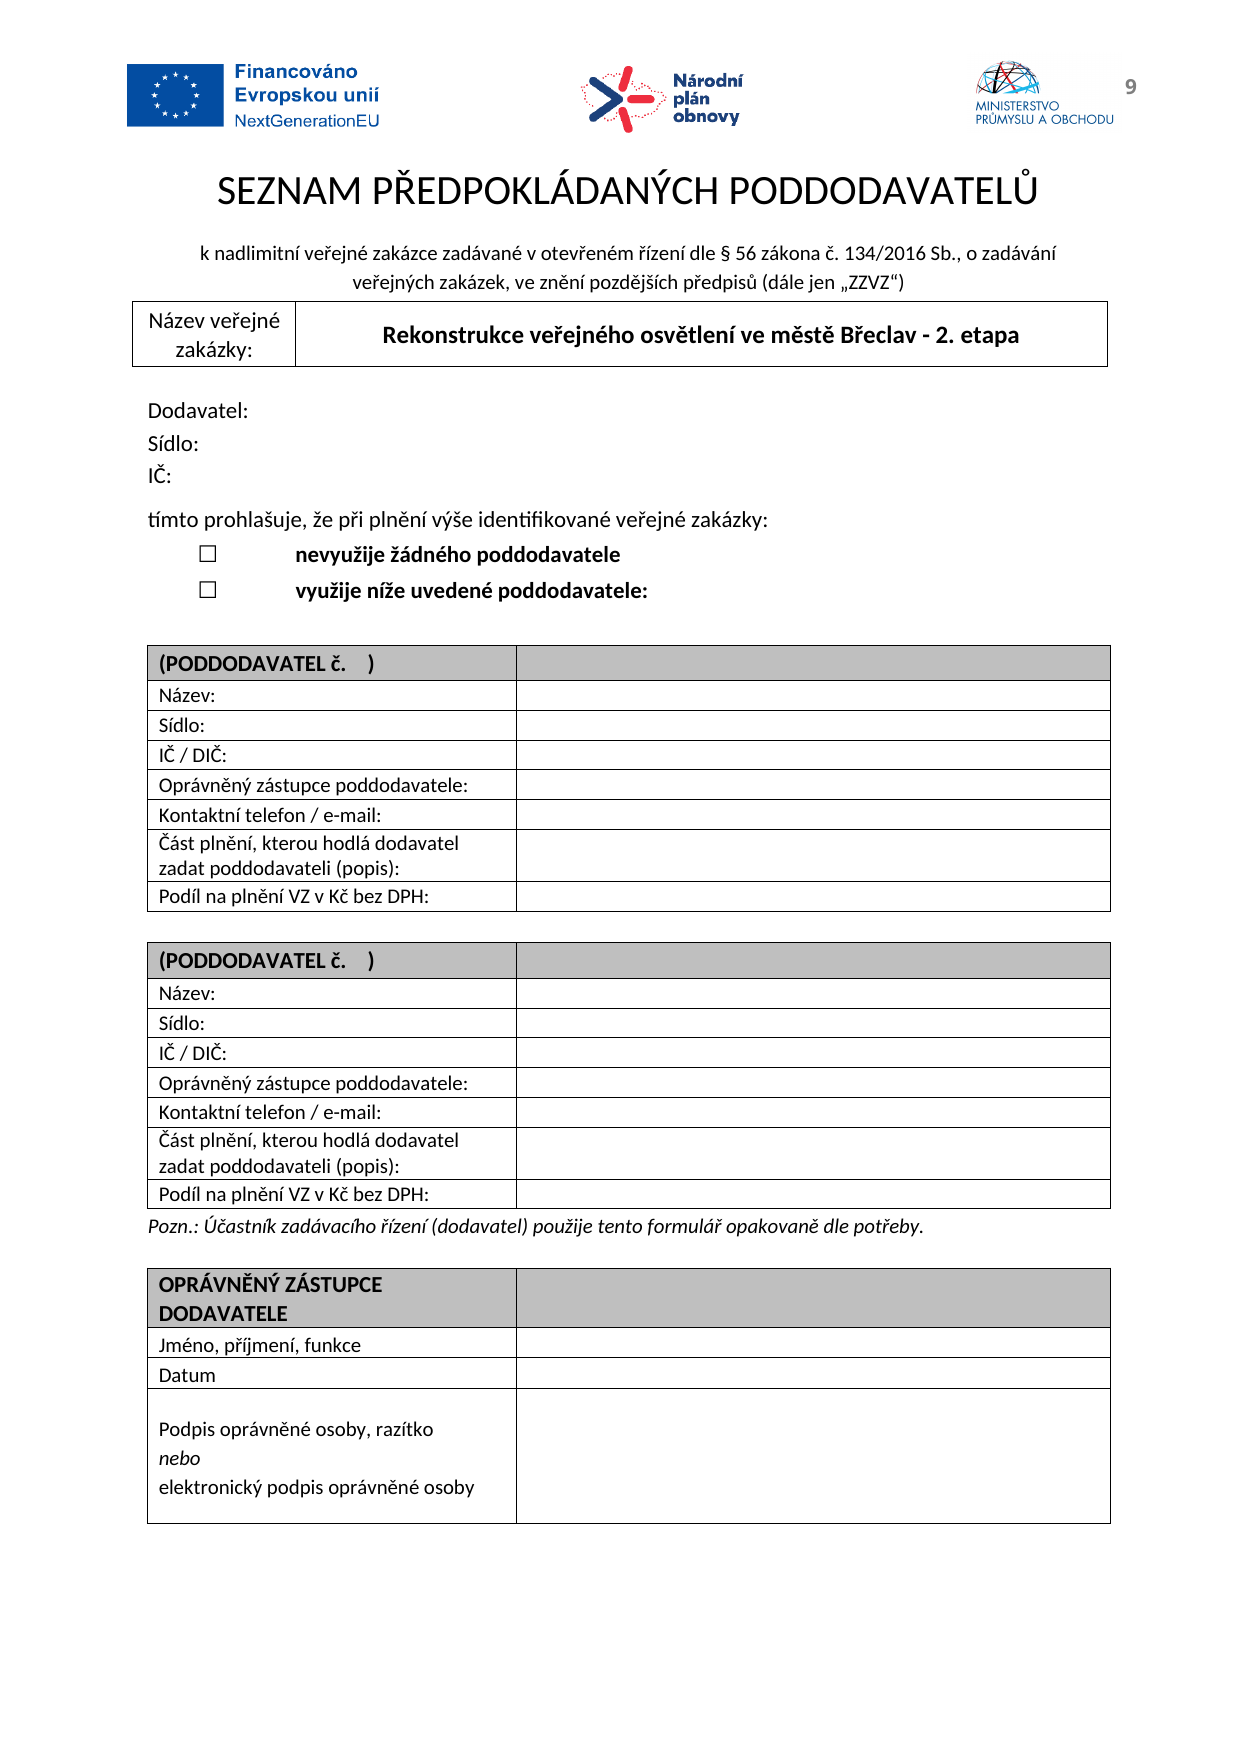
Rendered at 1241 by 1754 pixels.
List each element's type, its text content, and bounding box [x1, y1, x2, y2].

text Pozn.: Účastník zadávacího řízení (dodavatel) použije tento formulář opakovaně dle potřeby. [148, 1209, 1092, 1238]
picture [967, 52, 1122, 133]
table_header [517, 1269, 1110, 1327]
table_cell Kontaktní telefon / e-mail: [148, 800, 516, 829]
table_header Rekonstrukce veřejného osvětlení ve městě Břeclav - 2. etapa [296, 302, 1107, 366]
text Dodavatel: [148, 396, 1092, 424]
table_cell Podíl na plnění VZ v Kč bez DPH: [148, 1180, 516, 1208]
table_cell [517, 830, 1110, 881]
table_cell Část plnění, kterou hodlá dodavatel zadat poddodavateli (popis): [148, 1128, 516, 1178]
table_cell [517, 770, 1110, 799]
text IČ: [148, 461, 1092, 489]
table_cell [517, 1098, 1110, 1127]
text Sídlo: [148, 429, 1092, 457]
table_header (PODDODAVATEL č. ) [148, 646, 516, 680]
table_cell Název: [148, 681, 516, 710]
table_cell Podpis oprávněné osoby, razítko nebo elektronický podpis oprávněné osoby [148, 1389, 516, 1523]
table_header SEZNAM PŘEDPOKLÁDANÝCH PODDODAVATELŮ [146, 148, 1110, 230]
table_header [517, 943, 1110, 978]
table_cell Podíl na plnění VZ v Kč bez DPH: [148, 882, 516, 911]
table_cell Jméno, příjmení, funkce [148, 1328, 516, 1357]
text využije níže uvedené poddodavatele: [192, 574, 1092, 605]
table_cell k nadlimitní veřejné zakázce zadávané v otevřeném řízení dle § 56 zákona č. 134/2016 Sb., o zadávání veřejných zakázek, ve znění pozdějších předpisů (dále jen „ZZVZ“) [146, 230, 1110, 301]
table_cell [517, 741, 1110, 769]
table_cell Datum [148, 1358, 516, 1387]
table_cell [517, 681, 1110, 710]
table_cell Oprávněný zástupce poddodavatele: [148, 1068, 516, 1097]
table_cell [517, 882, 1110, 911]
table_header Název veřejné zakázky: [133, 302, 295, 366]
text nevyužije žádného poddodavatele [192, 538, 1092, 569]
table_cell [517, 711, 1110, 739]
table_cell [517, 979, 1110, 1007]
table_cell IČ / DIČ: [148, 1038, 516, 1067]
table_cell [517, 1358, 1110, 1387]
table_cell [517, 800, 1110, 829]
table_cell [517, 1328, 1110, 1357]
table_cell [517, 1389, 1110, 1523]
table_cell Sídlo: [148, 711, 516, 739]
table_cell Kontaktní telefon / e-mail: [148, 1098, 516, 1127]
table_cell [517, 1128, 1110, 1178]
table_cell [517, 1180, 1110, 1208]
picture [570, 58, 758, 141]
table_header [517, 646, 1110, 680]
table_header (PODDODAVATEL č. ) [148, 943, 516, 978]
picture [118, 58, 396, 131]
table_cell [517, 1009, 1110, 1037]
table_cell Část plnění, kterou hodlá dodavatel zadat poddodavateli (popis): [148, 830, 516, 881]
table_cell Název: [148, 979, 516, 1007]
table_cell Oprávněný zástupce poddodavatele: [148, 770, 516, 799]
table_header OPRÁVNĚNÝ ZÁSTUPCE DODAVATELE [148, 1269, 516, 1327]
table_cell [517, 1068, 1110, 1097]
table_cell [517, 1038, 1110, 1067]
table_cell Sídlo: [148, 1009, 516, 1037]
text tímto prohlašuje, že při plnění výše identifikované veřejné zakázky: [148, 506, 1092, 533]
table_cell IČ / DIČ: [148, 741, 516, 769]
